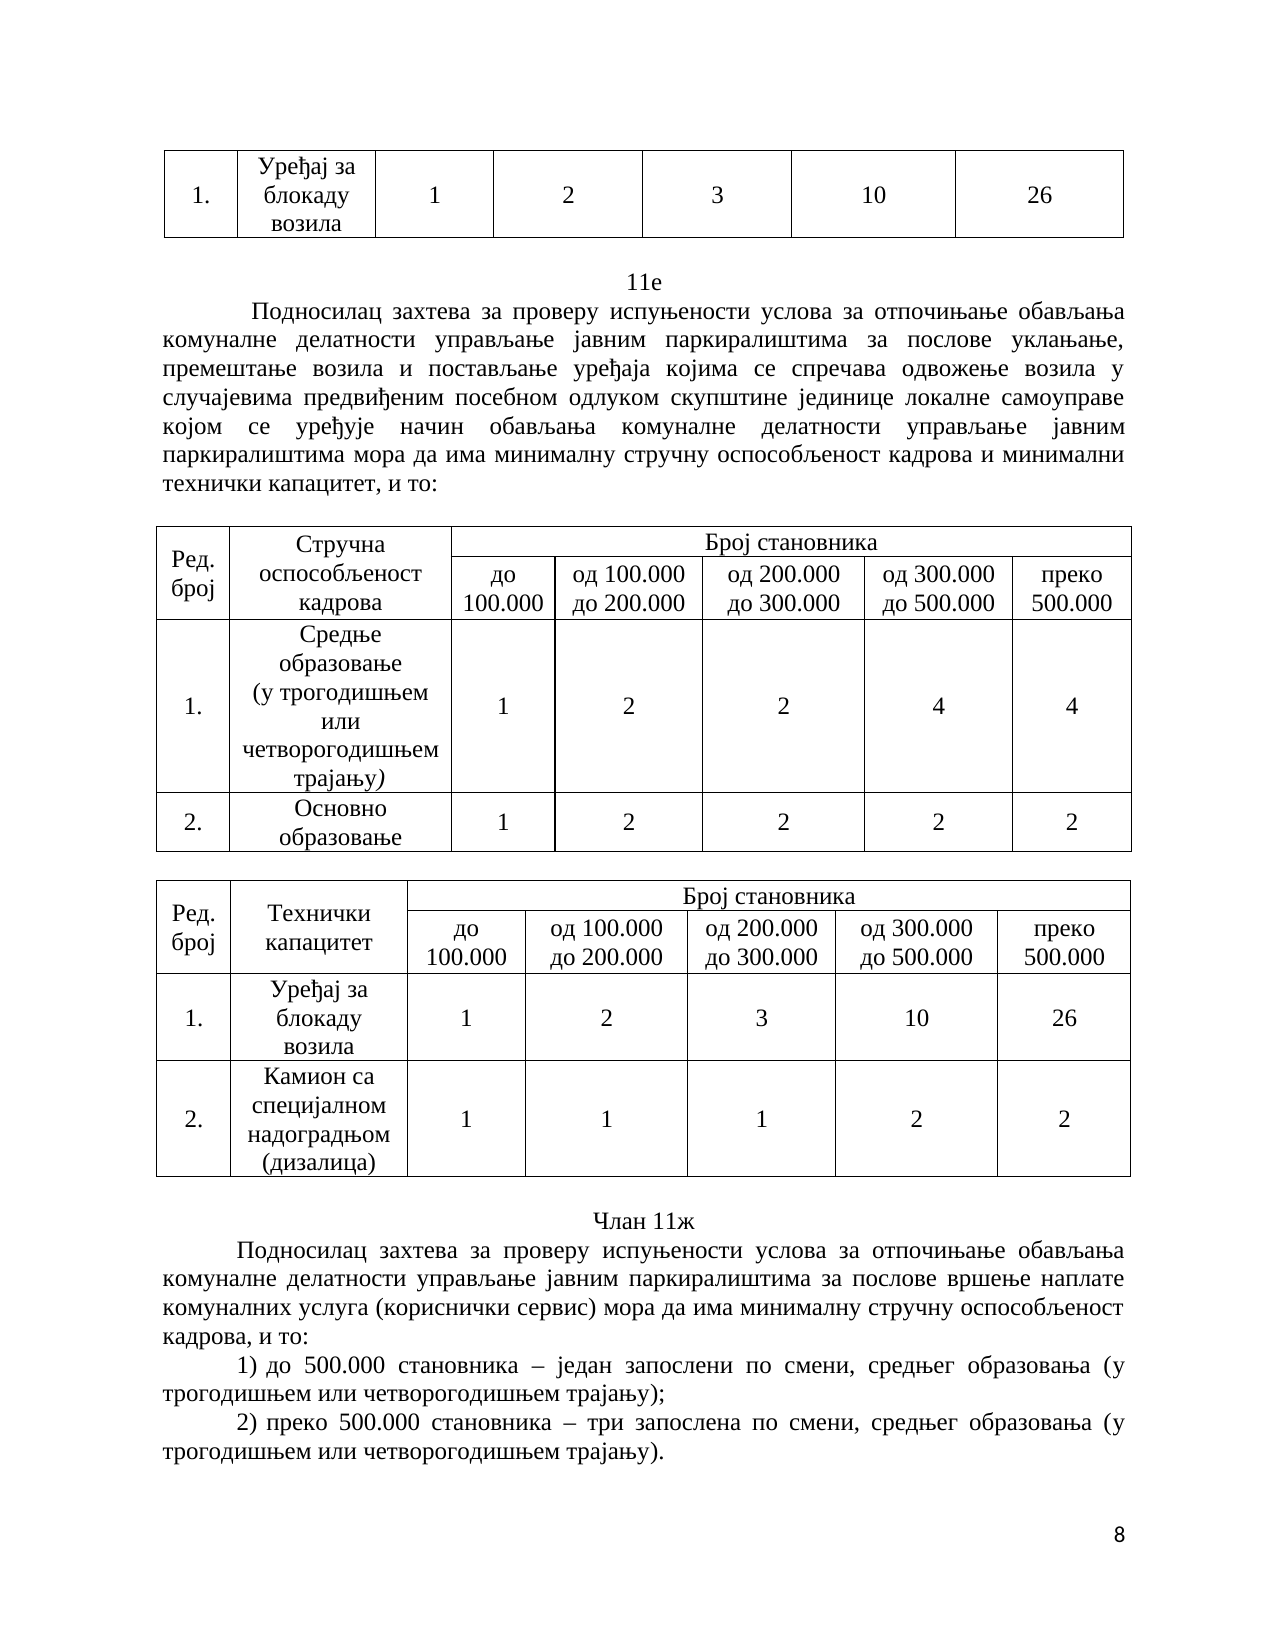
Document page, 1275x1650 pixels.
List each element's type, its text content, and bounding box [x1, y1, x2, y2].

table_header Стручна оспособљеност кадрова [230, 527, 451, 618]
table_header Технички капацитет [231, 881, 407, 973]
table_cell 1. [165, 151, 237, 237]
table_cell 2 [1013, 793, 1131, 851]
table_cell 1 [408, 1061, 525, 1176]
table_cell 3 [643, 151, 791, 237]
table_cell 1 [452, 620, 554, 792]
table_cell 2 [998, 1061, 1130, 1176]
table_cell 2 [836, 1061, 997, 1176]
table_cell од 100.000 до 200.000 [556, 557, 702, 618]
table_cell 26 [998, 974, 1130, 1060]
table_cell 1 [408, 974, 525, 1060]
table_cell 4 [865, 620, 1012, 792]
text Подносилац захтева за проверу испуњености услова за отпочињање обављања комуналне делатности управљање јавним паркиралиштима за послове уклањање, премештање возила и постављање уређаја којима се спречава одвожење возила у случајевима предвиђеним посебном одлуком скупштине јединице локалне самоуправе којом се уређује начин обављања комуналне делатности управљање јавним паркиралиштима мора да има минималну стручну оспособљеност кадрова и минимални технички капацитет, и то: [162, 296, 1125, 497]
table_cell Основно образовање [230, 793, 451, 851]
table_cell 2 [703, 620, 864, 792]
table_cell 2. [157, 793, 229, 851]
table_cell Уређај за блокаду возила [231, 974, 407, 1060]
table_header Број становника [452, 527, 1131, 556]
table_cell 1. [157, 974, 230, 1060]
table_cell 4 [1013, 620, 1131, 792]
table_cell 26 [956, 151, 1123, 237]
list преко 500.000 становника – три запослена по смени, средњег образовања (у трогодишњем или четворогодишњем трајању). [162, 1407, 1125, 1465]
table_cell до 100.000 [408, 911, 525, 973]
table_cell 2 [556, 620, 702, 792]
text Подносилац захтева за проверу испуњености услова за отпочињање обављања комуналне делатности управљање јавним паркиралиштима за послове вршење наплате комуналних услуга (кориснички сервис) мора да има минималну стручну оспособљеност кадрова, и то: [162, 1235, 1125, 1350]
table_cell преко 500.000 [1013, 557, 1131, 618]
list до 500.000 становника – један запослени по смени, средњег образовања (у трогодишњем или четворогодишњем трајању); [162, 1350, 1125, 1407]
table_cell 2 [703, 793, 864, 851]
table_cell Камион са специјалном надоградњом (дизалица) [231, 1061, 407, 1176]
table_cell до 100.000 [452, 557, 554, 618]
table_header Број становника [408, 881, 1130, 910]
table_cell 1 [376, 151, 493, 237]
table_cell 2 [526, 974, 687, 1060]
table_cell Средње образовање (у трогодишњем или четворогодишњем трајању) [230, 620, 451, 792]
table_cell 2 [494, 151, 642, 237]
table_cell 3 [688, 974, 835, 1060]
table_cell од 300.000 до 500.000 [865, 557, 1012, 618]
table_cell 1 [526, 1061, 687, 1176]
table_cell од 200.000 до 300.000 [703, 557, 864, 618]
table_cell 1 [688, 1061, 835, 1176]
table_cell 10 [792, 151, 955, 237]
table_cell 1. [157, 620, 229, 792]
table_cell 2. [157, 1061, 230, 1176]
table_header Ред. број [157, 881, 230, 973]
table_cell 10 [836, 974, 997, 1060]
table_cell Уређај за блокаду возила [238, 151, 375, 237]
table_cell од 100.000 до 200.000 [526, 911, 687, 973]
table_cell 2 [865, 793, 1012, 851]
text 11е [162, 267, 1125, 296]
table_cell од 300.000 до 500.000 [836, 911, 997, 973]
text Члан 11ж [162, 1206, 1125, 1235]
table_cell 1 [452, 793, 554, 851]
table_cell 2 [556, 793, 702, 851]
table_cell од 200.000 до 300.000 [688, 911, 835, 973]
table_header Ред. број [157, 527, 229, 618]
table_cell преко 500.000 [998, 911, 1130, 973]
